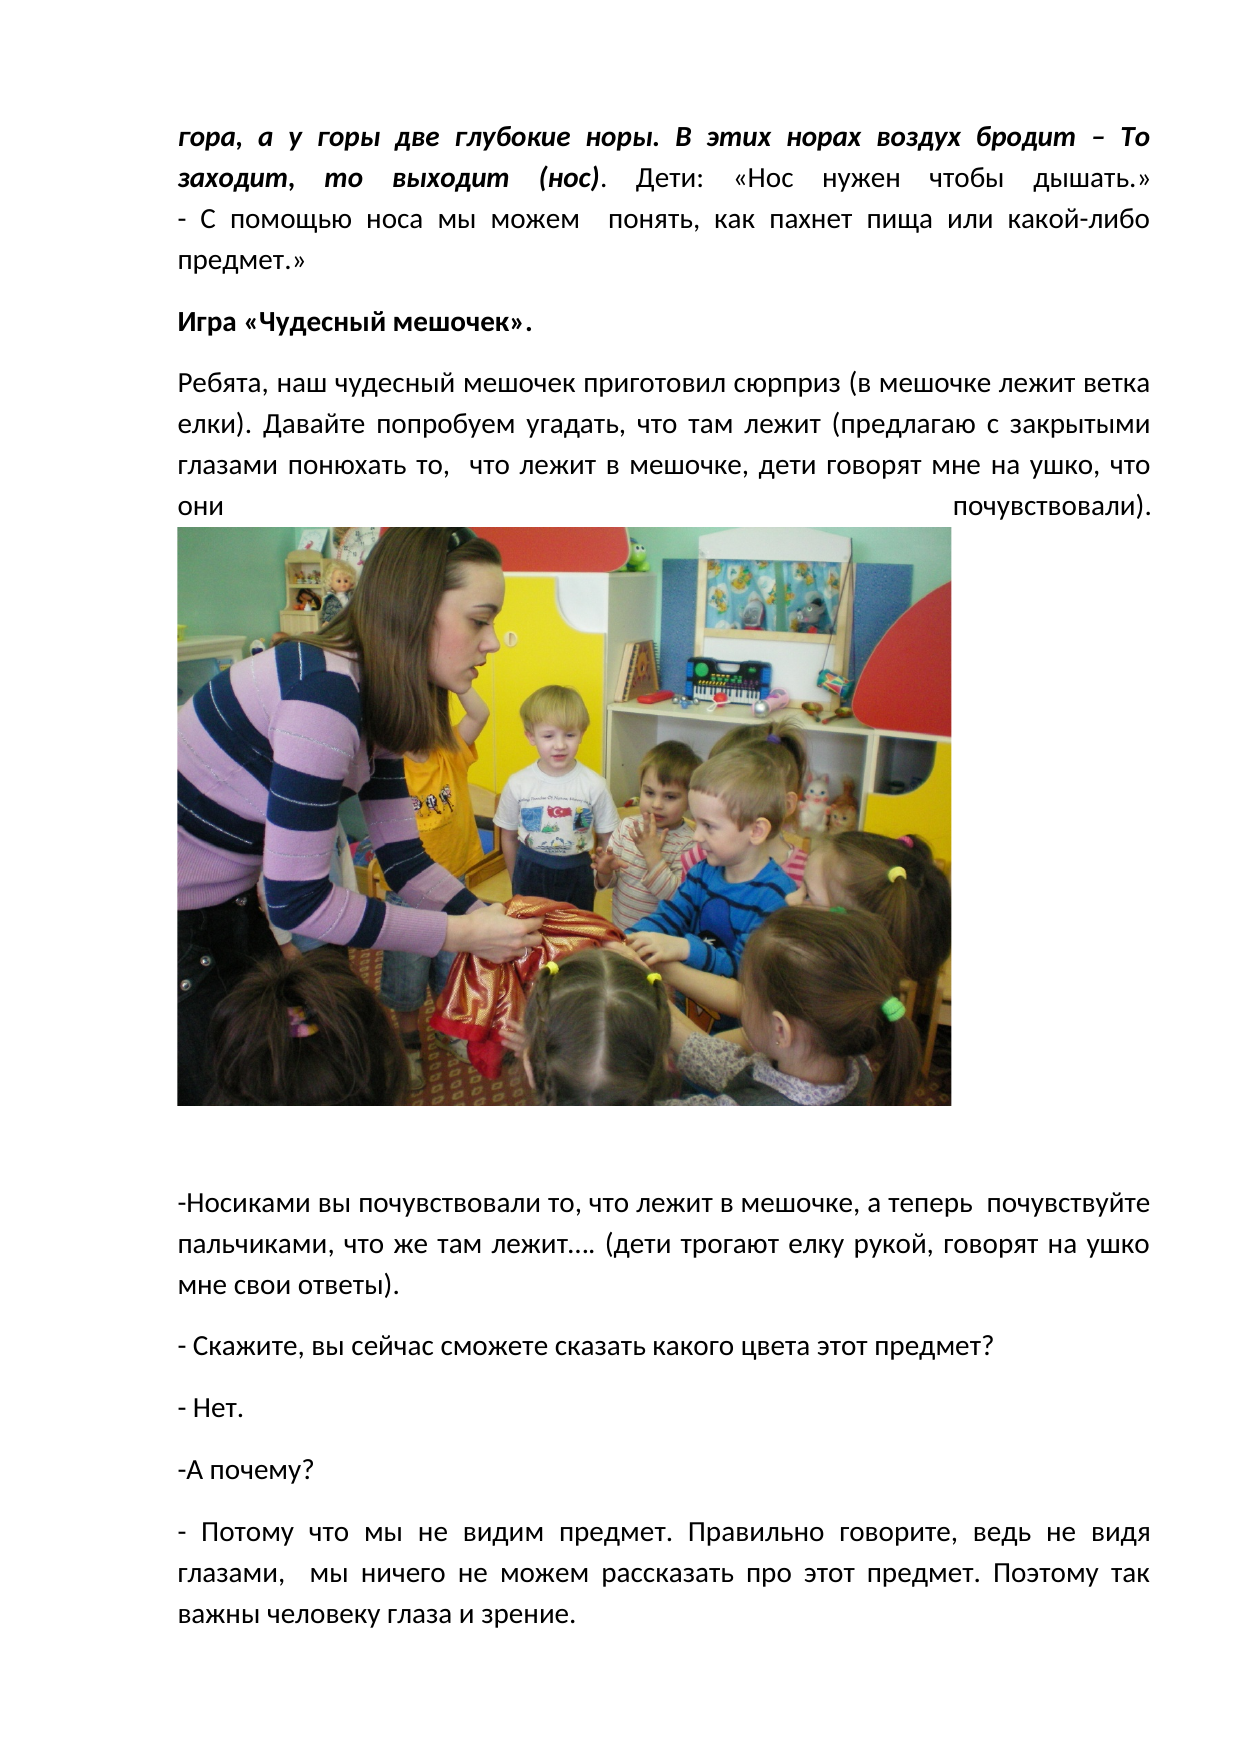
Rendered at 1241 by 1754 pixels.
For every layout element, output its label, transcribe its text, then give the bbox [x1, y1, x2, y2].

text - Потому что мы не видим предмет. Правильно говорите, ведь не видя глазами, мы ничего не можем рассказать про этот предмет. Поэтому так важны человеку глаза и зрение. [177, 1513, 1152, 1630]
text - Нет. [177, 1389, 1152, 1425]
picture [177, 527, 952, 1106]
text Игра «Чудесный мешочек». [177, 303, 1152, 338]
text - Скажите, вы сейчас сможете сказать какого цвета этот предмет? [177, 1327, 1152, 1363]
text -Носиками вы почувствовали то, что лежит в мешочке, а теперь почувствуйте пальчиками, что же там лежит…. (дети трогают елку рукой, говорят на ушко мне свои ответы). [177, 1184, 1152, 1301]
text -А почему? [177, 1451, 1152, 1487]
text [177, 118, 1152, 277]
